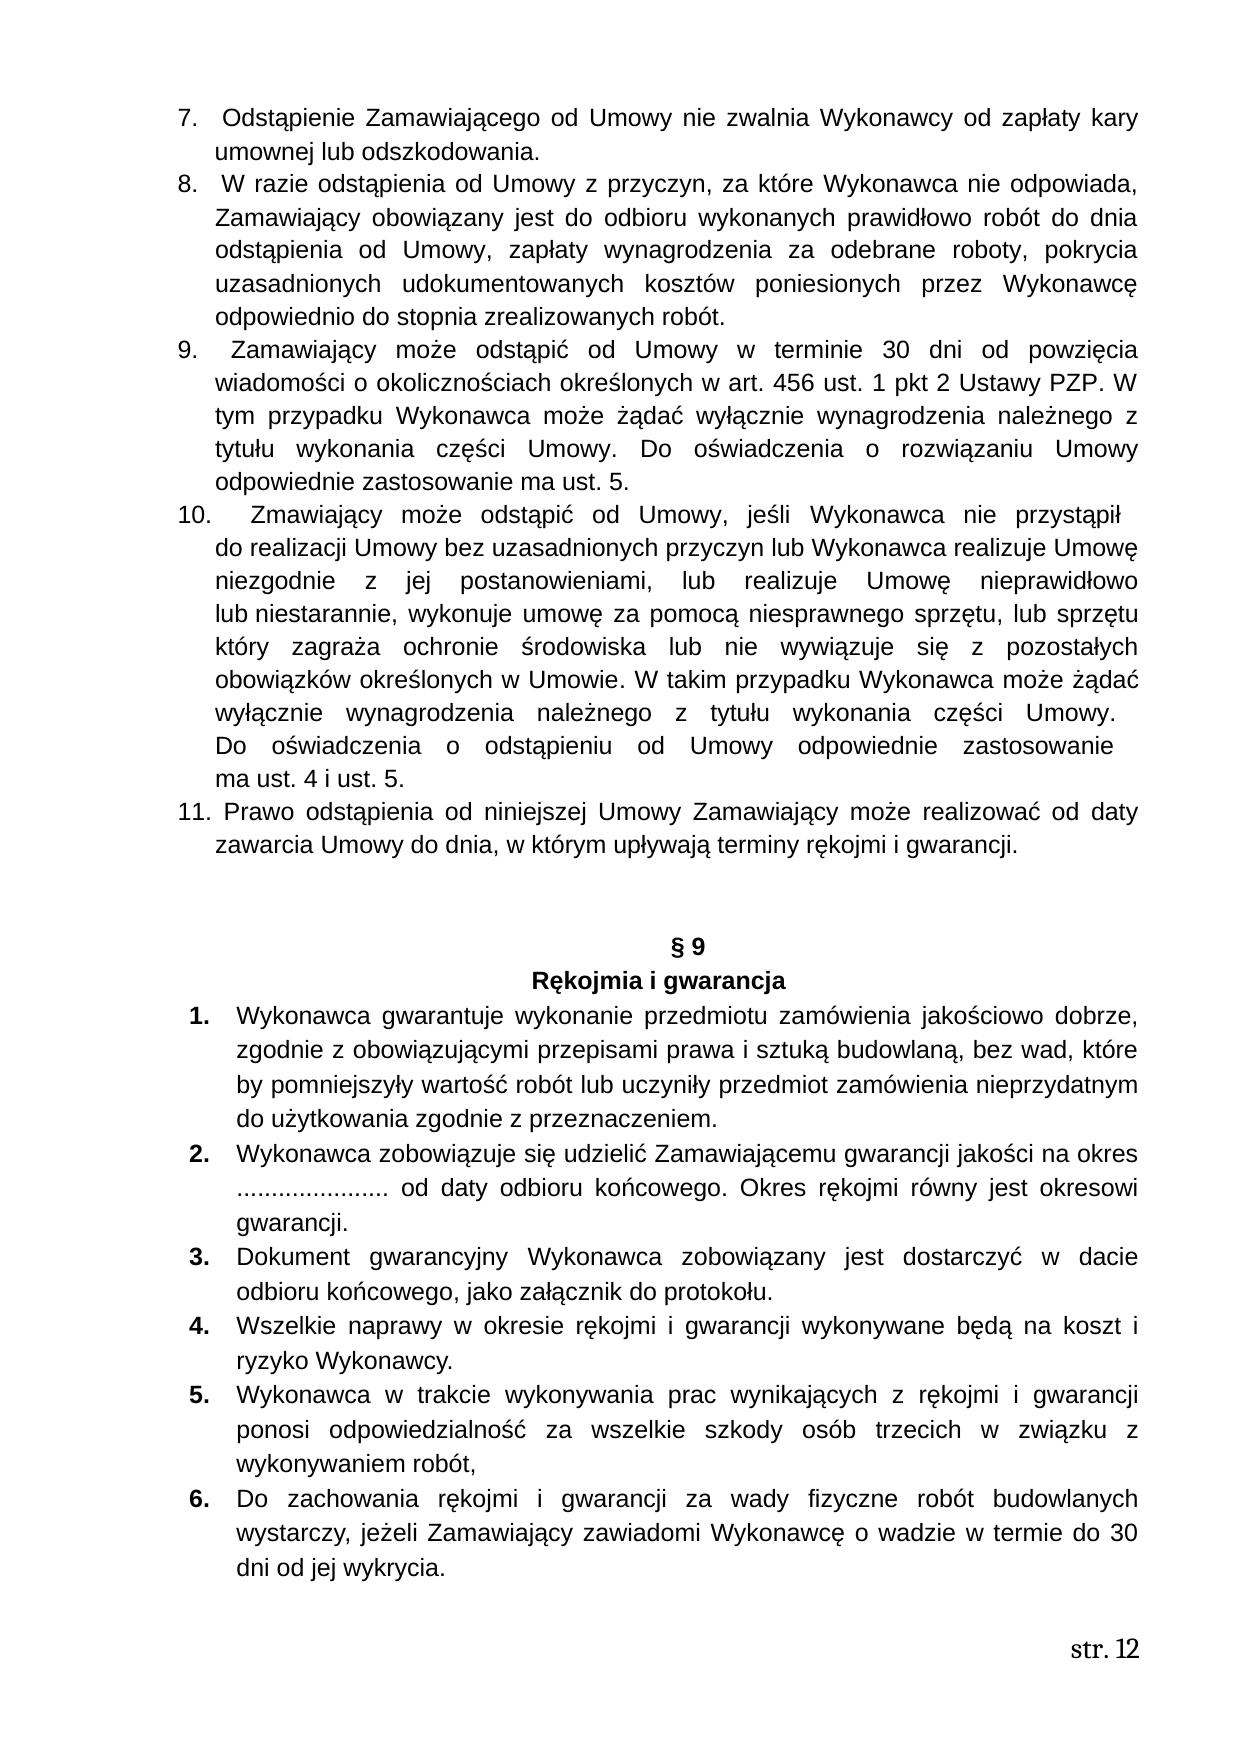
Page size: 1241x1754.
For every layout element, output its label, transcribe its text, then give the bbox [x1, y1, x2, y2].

list Wykonawca gwarantuje wykonanie przedmiotu zamówienia jakościowo dobrze, zgodnie z obowiązującymi przepisami prawa i sztuką budowlaną, bez wad, które by pomniejszyły wartość robót lub uczyniły przedmiot zamówienia nieprzydatnym do użytkowania zgodnie z przeznaczeniem. [189, 1001, 1140, 1133]
text 9. Zamawiający może odstąpić od Umowy w terminie 30 dni od powzięcia wiadomości o okolicznościach określonych w art. 456 ust. 1 pkt 2 Ustawy PZP. W tym przypadku Wykonawca może żądać wyłącznie wynagrodzenia należnego z tytułu wykonania części Umowy. Do oświadczenia o rozwiązaniu Umowy odpowiednie zastosowanie ma ust. 5. [177, 334, 1139, 495]
list Dokument gwarancyjny Wykonawca zobowiązany jest dostarczyć w dacie odbioru końcowego, jako załącznik do protokołu. [189, 1242, 1140, 1305]
list Wykonawca zobowiązuje się udzielić Zamawiającemu gwarancji jakości na okres ...................... od daty odbioru końcowego. Okres rękojmi równy jest okresowi gwarancji. [189, 1139, 1140, 1236]
text 8. W razie odstąpienia od Umowy z przyczyn, za które Wykonawca nie odpowiada, Zamawiający obowiązany jest do odbioru wykonanych prawidłowo robót do dnia odstąpienia od Umowy, zapłaty wynagrodzenia za odebrane roboty, pokrycia uzasadnionych udokumentowanych kosztów poniesionych przez Wykonawcę odpowiednio do stopnia zrealizowanych robót. [177, 169, 1139, 330]
text 7. Odstąpienie Zamawiającego od Umowy nie zwalnia Wykonawcy od zapłaty kary umownej lub odszkodowania. [177, 103, 1140, 165]
list Wszelkie naprawy w okresie rękojmi i gwarancji wykonywane będą na koszt i ryzyko Wykonawcy. [189, 1311, 1140, 1374]
text Rękojmia i gwarancja [177, 966, 1140, 995]
text 11. Prawo odstąpienia od niniejszej Umowy Zamawiający może realizować od daty zawarcia Umowy do dnia, w którym upływają terminy rękojmi i gwarancji. [177, 797, 1140, 859]
text § 9 [236, 932, 1140, 961]
list Wykonawca w trakcie wykonywania prac wynikających z rękojmi i gwarancji ponosi odpowiedzialność za wszelkie szkody osób trzecich w związku z wykonywaniem robót, [189, 1380, 1140, 1478]
list Do zachowania rękojmi i gwarancji za wady fizyczne robót budowlanych wystarczy, jeżeli Zamawiający zawiadomi Wykonawcę o wadzie w termie do 30 dni od jej wykrycia. [189, 1483, 1140, 1581]
text 10. Zmawiający może odstąpić od Umowy, jeśli Wykonawca nie przystąpił do realizacji Umowy bez uzasadnionych przyczyn lub Wykonawca realizuje Umowę niezgodnie z jej postanowieniami, lub realizuje Umowę nieprawidłowo lub niestarannie, wykonuje umowę za pomocą niesprawnego sprzętu, lub sprzętu który zagraża ochronie środowiska lub nie wywiązuje się z pozostałych obowiązków określonych w Umowie. W takim przypadku Wykonawca może żądać wyłącznie wynagrodzenia należnego z tytułu wykonania części Umowy. Do oświadczenia o odstąpieniu od Umowy odpowiednie zastosowanie ma ust. 4 i ust. 5. [177, 500, 1140, 793]
